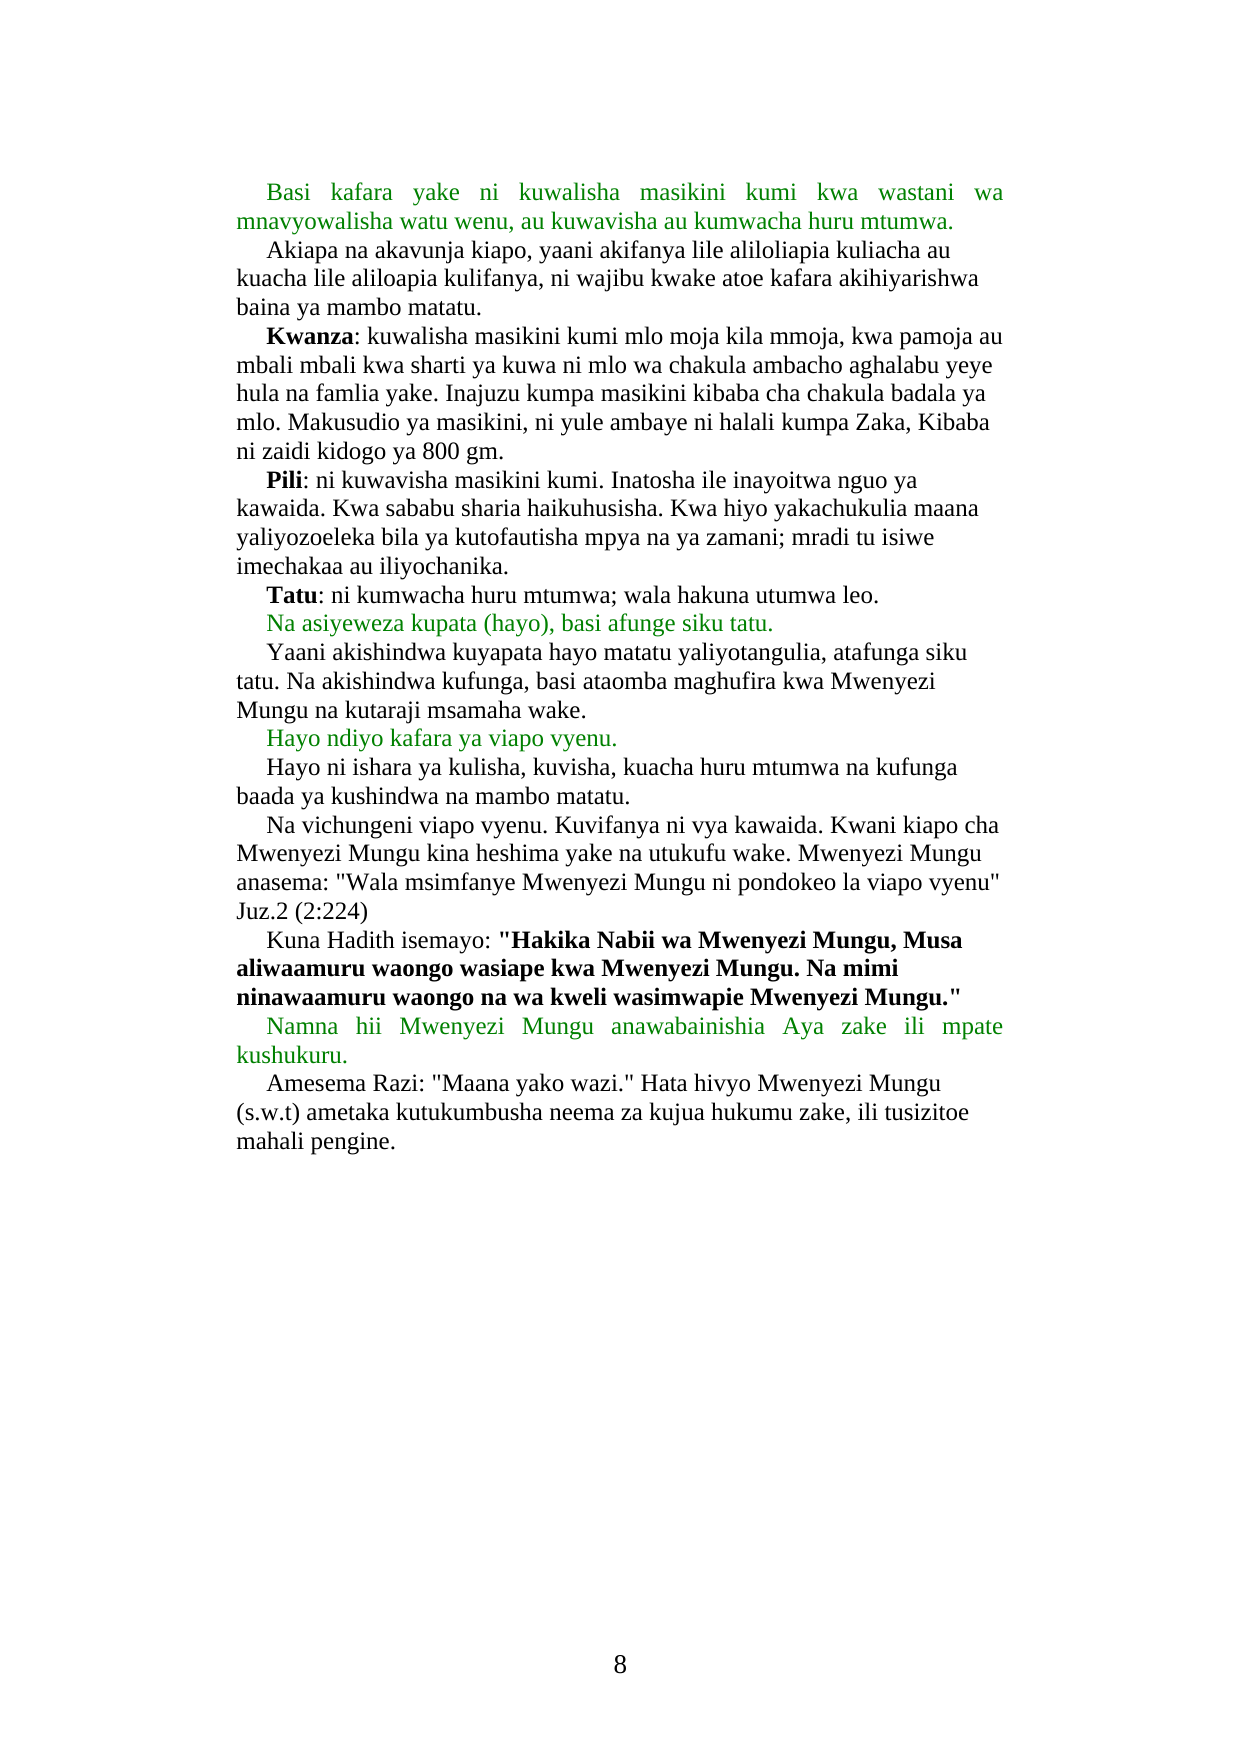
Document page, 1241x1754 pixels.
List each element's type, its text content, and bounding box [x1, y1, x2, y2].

text Kwanza: kuwalisha masikini kumi mlo moja kila mmoja, kwa pamoja au mbali mbali kwa sharti ya kuwa ni mlo wa chakula ambacho aghalabu yeye hula na famlia yake. Inajuzu kumpa masikini kibaba cha chakula badala ya mlo. Makusudio ya masikini, ni yule ambaye ni halali kumpa Zaka, Kibaba ni zaidi kidogo ya 800 gm. [236, 321, 1004, 465]
text Hayo ni ishara ya kulisha, kuvisha, kuacha huru mtumwa na kufunga baada ya kushindwa na mambo matatu. [236, 752, 1004, 810]
text Kuna Hadith isemayo: "Hakika Nabii wa Mwenyezi Mungu, Musa aliwaamuru waongo wasiape kwa Mwenyezi Mungu. Na mimi ninawaamuru waongo na wa kweli wasimwapie Mwenyezi Mungu." [236, 925, 1004, 1011]
text Hayo ndiyo kafara ya viapo vyenu. [236, 723, 1004, 752]
text Namna hii Mwenyezi Mungu anawabainishia Aya zake ili mpate kushukuru. [236, 1011, 1004, 1068]
text Amesema Razi: "Maana yako wazi." Hata hivyo Mwenyezi Mungu (s.w.t) ametaka kutukumbusha neema za kujua hukumu zake, ili tusizitoe mahali pengine. [236, 1068, 1004, 1155]
text Tatu: ni kumwacha huru mtumwa; wala hakuna utumwa leo. [236, 580, 1004, 608]
text Yaani akishindwa kuyapata hayo matatu yaliyotangulia, atafunga siku tatu. Na akishindwa kufunga, basi ataomba maghufira kwa Mwenyezi Mungu na kutaraji msamaha wake. [236, 637, 1004, 723]
text Na vichungeni viapo vyenu. Kuvifanya ni vya kawaida. Kwani kiapo cha Mwenyezi Mungu kina heshima yake na utukufu wake. Mwenyezi Mungu anasema: "Wala msimfanye Mwenyezi Mungu ni pondokeo la viapo vyenu" Juz.2 (2:224) [236, 810, 1004, 925]
text Na asiyeweza kupata (hayo), basi afunge siku tatu. [236, 608, 1004, 637]
text Akiapa na akavunja kiapo, yaani akifanya lile aliloliapia kuliacha au kuacha lile aliloapia kulifanya, ni wajibu kwake atoe kafara akihiyarishwa baina ya mambo matatu. [236, 235, 1004, 321]
text Basi kafara yake ni kuwalisha masikini kumi kwa wastani wa mnavyowalisha watu wenu, au kuwavisha au kumwacha huru mtumwa. [236, 177, 1004, 235]
text Pili: ni kuwavisha masikini kumi. Inatosha ile inayoitwa nguo ya kawaida. Kwa sababu sharia haikuhusisha. Kwa hiyo yakachukulia maana yaliyozoeleka bila ya kutofautisha mpya na ya zamani; mradi tu isiwe imechakaa au iliyochanika. [236, 465, 1004, 580]
